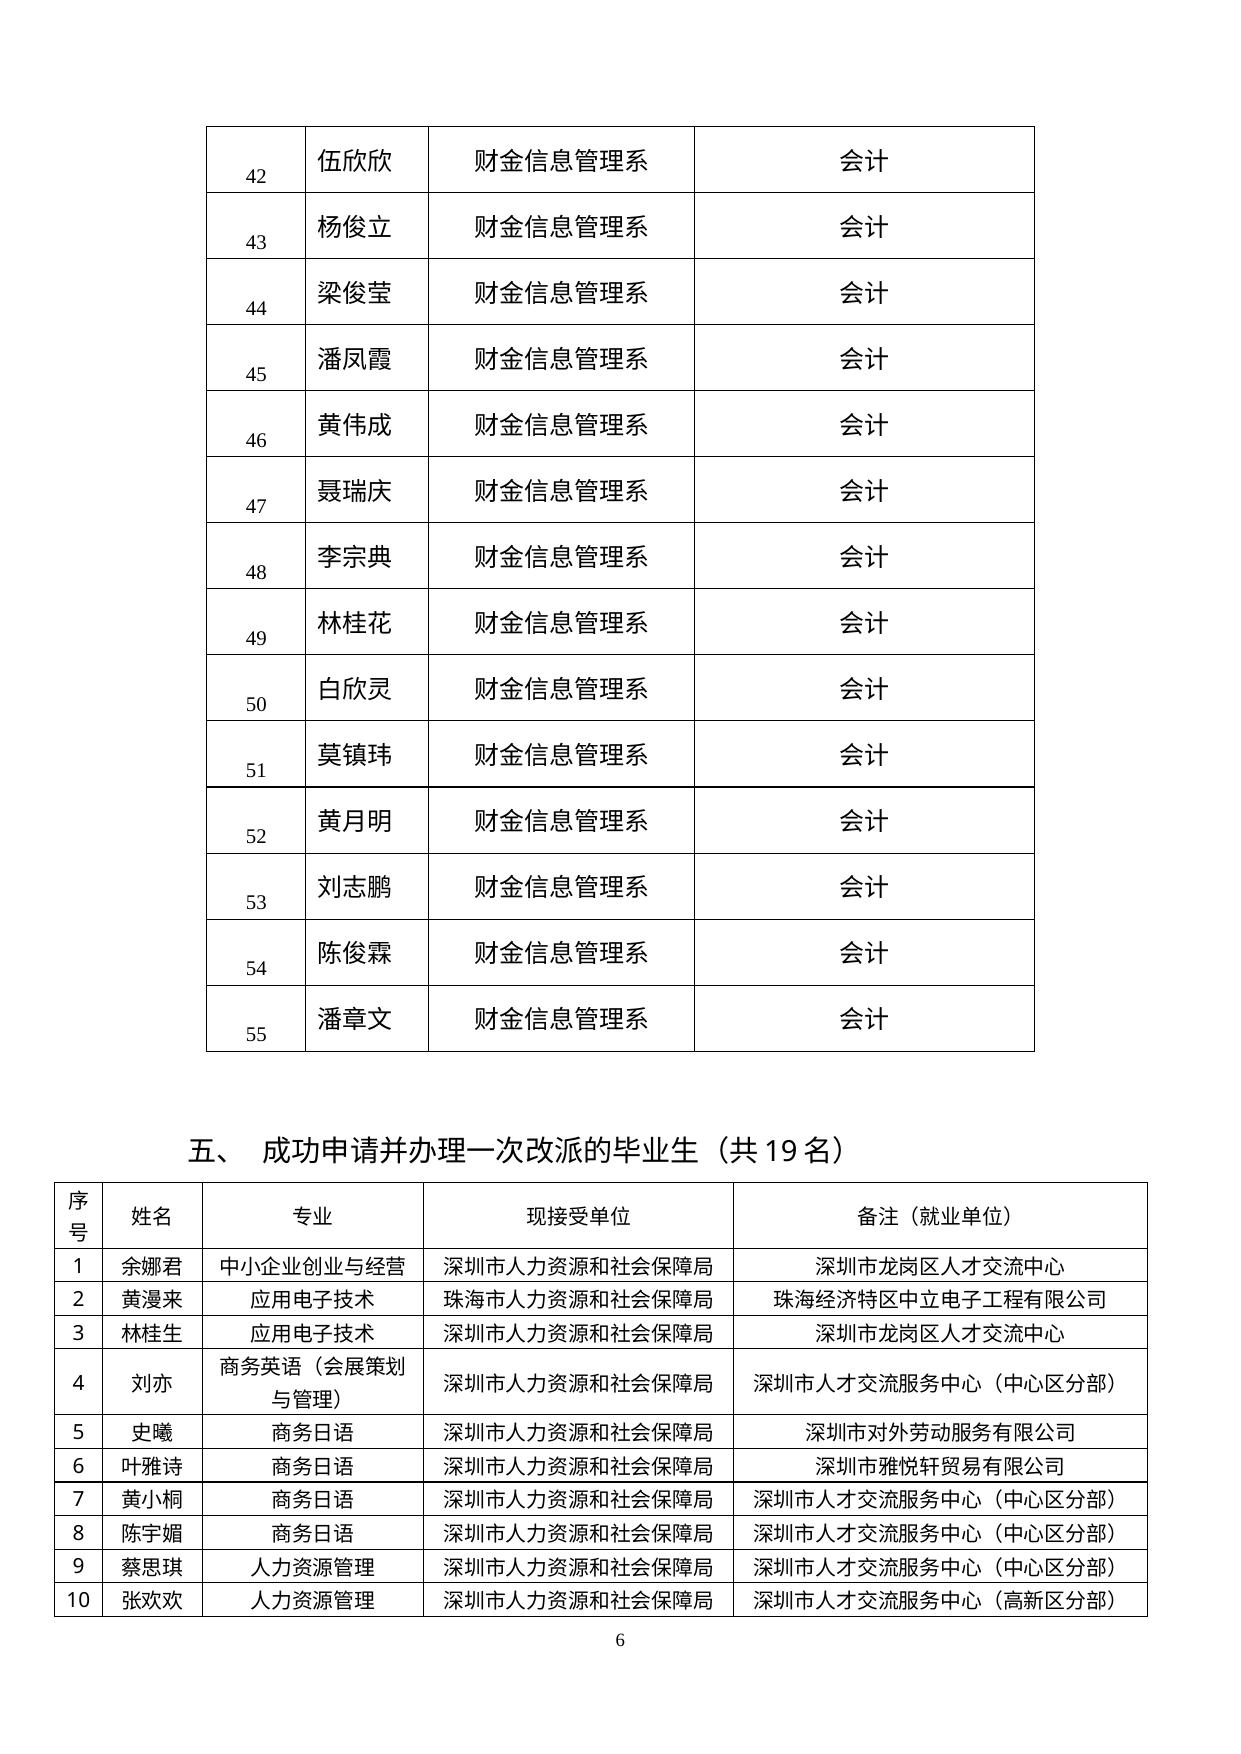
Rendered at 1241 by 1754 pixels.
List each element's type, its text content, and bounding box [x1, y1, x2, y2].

table_cell 49 [207, 589, 305, 654]
table_cell 深圳市对外劳动服务有限公司 [734, 1415, 1147, 1448]
table_cell 51 [207, 721, 305, 786]
table_header 序号 [55, 1183, 102, 1248]
table_cell 商务日语 [203, 1483, 423, 1515]
table_cell 财金信息管理系 [429, 325, 694, 390]
table_cell 深圳市人力资源和社会保障局 [424, 1349, 733, 1414]
table_cell 深圳市人才交流服务中心（中心区分部） [734, 1349, 1147, 1414]
table_cell 1 [55, 1249, 102, 1281]
table_cell 应用电子技术 [203, 1282, 423, 1315]
table_cell 林桂生 [103, 1316, 202, 1348]
table_cell 梁俊莹 [306, 259, 428, 324]
table_cell 深圳市龙岗区人才交流中心 [734, 1249, 1147, 1281]
table_cell 会计 [695, 193, 1034, 258]
table_cell 黄月明 [306, 788, 428, 852]
table_cell 黄漫来 [103, 1282, 202, 1315]
table_cell 43 [207, 193, 305, 258]
table_cell 中小企业创业与经营 [203, 1249, 423, 1281]
table_cell 会计 [695, 523, 1034, 588]
table_cell 张欢欢 [103, 1583, 202, 1616]
table_cell 财金信息管理系 [429, 589, 694, 654]
table_cell 50 [207, 655, 305, 720]
table_cell 会计 [695, 986, 1034, 1051]
table_cell 会计 [695, 391, 1034, 456]
table_cell 财金信息管理系 [429, 655, 694, 720]
table_cell 3 [55, 1316, 102, 1348]
table_cell 会计 [695, 457, 1034, 522]
table_cell 人力资源管理 [203, 1550, 423, 1582]
table_cell 深圳市人力资源和社会保障局 [424, 1249, 733, 1281]
table_cell 会计 [695, 655, 1034, 720]
table_cell 44 [207, 259, 305, 324]
table_cell 48 [207, 523, 305, 588]
table_cell 蔡思琪 [103, 1550, 202, 1582]
list 成功申请并办理一次改派的毕业生（共19名） [187, 1117, 1053, 1182]
table_cell 5 [55, 1415, 102, 1448]
table_cell 2 [55, 1282, 102, 1315]
table_cell 财金信息管理系 [429, 986, 694, 1051]
table_cell 刘亦 [103, 1349, 202, 1414]
table_cell 深圳市人力资源和社会保障局 [424, 1550, 733, 1582]
table_cell 会计 [695, 259, 1034, 324]
table_cell 伍欣欣 [306, 127, 428, 192]
table_cell 深圳市龙岗区人才交流中心 [734, 1316, 1147, 1348]
table_cell 深圳市人才交流服务中心（中心区分部） [734, 1550, 1147, 1582]
table_cell 55 [207, 986, 305, 1051]
table_cell 会计 [695, 325, 1034, 390]
table_cell 应用电子技术 [203, 1316, 423, 1348]
table_cell 会计 [695, 788, 1034, 852]
table_cell 财金信息管理系 [429, 788, 694, 852]
table_cell 杨俊立 [306, 193, 428, 258]
table_cell 陈俊霖 [306, 920, 428, 984]
table_cell 财金信息管理系 [429, 920, 694, 984]
table_cell 史曦 [103, 1415, 202, 1448]
table_cell 7 [55, 1483, 102, 1515]
table_cell 珠海经济特区中立电子工程有限公司 [734, 1282, 1147, 1315]
table_cell 陈宇媚 [103, 1516, 202, 1548]
table_cell 叶雅诗 [103, 1449, 202, 1481]
table_cell 珠海市人力资源和社会保障局 [424, 1282, 733, 1315]
table_header 备注（就业单位） [734, 1183, 1147, 1248]
table_cell 深圳市人才交流服务中心（高新区分部） [734, 1583, 1147, 1616]
table_cell 45 [207, 325, 305, 390]
table_cell 财金信息管理系 [429, 259, 694, 324]
table_cell 财金信息管理系 [429, 854, 694, 918]
table_cell 54 [207, 920, 305, 984]
table_cell 黄小桐 [103, 1483, 202, 1515]
table_cell 财金信息管理系 [429, 523, 694, 588]
table_cell 刘志鹏 [306, 854, 428, 918]
table_cell 人力资源管理 [203, 1583, 423, 1616]
table_cell 会计 [695, 721, 1034, 786]
table_cell 潘凤霞 [306, 325, 428, 390]
table_cell 深圳市人力资源和社会保障局 [424, 1415, 733, 1448]
table_cell 李宗典 [306, 523, 428, 588]
table_cell 会计 [695, 589, 1034, 654]
table_cell 莫镇玮 [306, 721, 428, 786]
table_cell 财金信息管理系 [429, 721, 694, 786]
table_cell 8 [55, 1516, 102, 1548]
table_cell 6 [55, 1449, 102, 1481]
table_cell 深圳市雅悦轩贸易有限公司 [734, 1449, 1147, 1481]
table_cell 潘章文 [306, 986, 428, 1051]
table_cell 47 [207, 457, 305, 522]
table_cell 商务日语 [203, 1449, 423, 1481]
table_cell 深圳市人力资源和社会保障局 [424, 1516, 733, 1548]
table_header 姓名 [103, 1183, 202, 1248]
table_cell 财金信息管理系 [429, 391, 694, 456]
table_cell 林桂花 [306, 589, 428, 654]
table_cell 会计 [695, 127, 1034, 192]
table_cell 9 [55, 1550, 102, 1582]
table_cell 10 [55, 1583, 102, 1616]
table_cell 深圳市人力资源和社会保障局 [424, 1483, 733, 1515]
table_cell 深圳市人力资源和社会保障局 [424, 1583, 733, 1616]
table_cell 深圳市人才交流服务中心（中心区分部） [734, 1483, 1147, 1515]
table_cell 深圳市人才交流服务中心（中心区分部） [734, 1516, 1147, 1548]
table_cell 52 [207, 788, 305, 852]
table_cell 会计 [695, 920, 1034, 984]
table_cell 财金信息管理系 [429, 457, 694, 522]
table_cell 财金信息管理系 [429, 127, 694, 192]
table_cell 聂瑞庆 [306, 457, 428, 522]
table_cell 商务日语 [203, 1516, 423, 1548]
table_cell 46 [207, 391, 305, 456]
table_cell 财金信息管理系 [429, 193, 694, 258]
table_cell 深圳市人力资源和社会保障局 [424, 1316, 733, 1348]
table_cell 42 [207, 127, 305, 192]
table_cell 商务英语（会展策划与管理） [203, 1349, 423, 1414]
table_cell 53 [207, 854, 305, 918]
table_header 专业 [203, 1183, 423, 1248]
table_cell 白欣灵 [306, 655, 428, 720]
table_cell 余娜君 [103, 1249, 202, 1281]
table_cell 商务日语 [203, 1415, 423, 1448]
table_cell 4 [55, 1349, 102, 1414]
table_cell 黄伟成 [306, 391, 428, 456]
table_cell 会计 [695, 854, 1034, 918]
table_cell 深圳市人力资源和社会保障局 [424, 1449, 733, 1481]
table_header 现接受单位 [424, 1183, 733, 1248]
